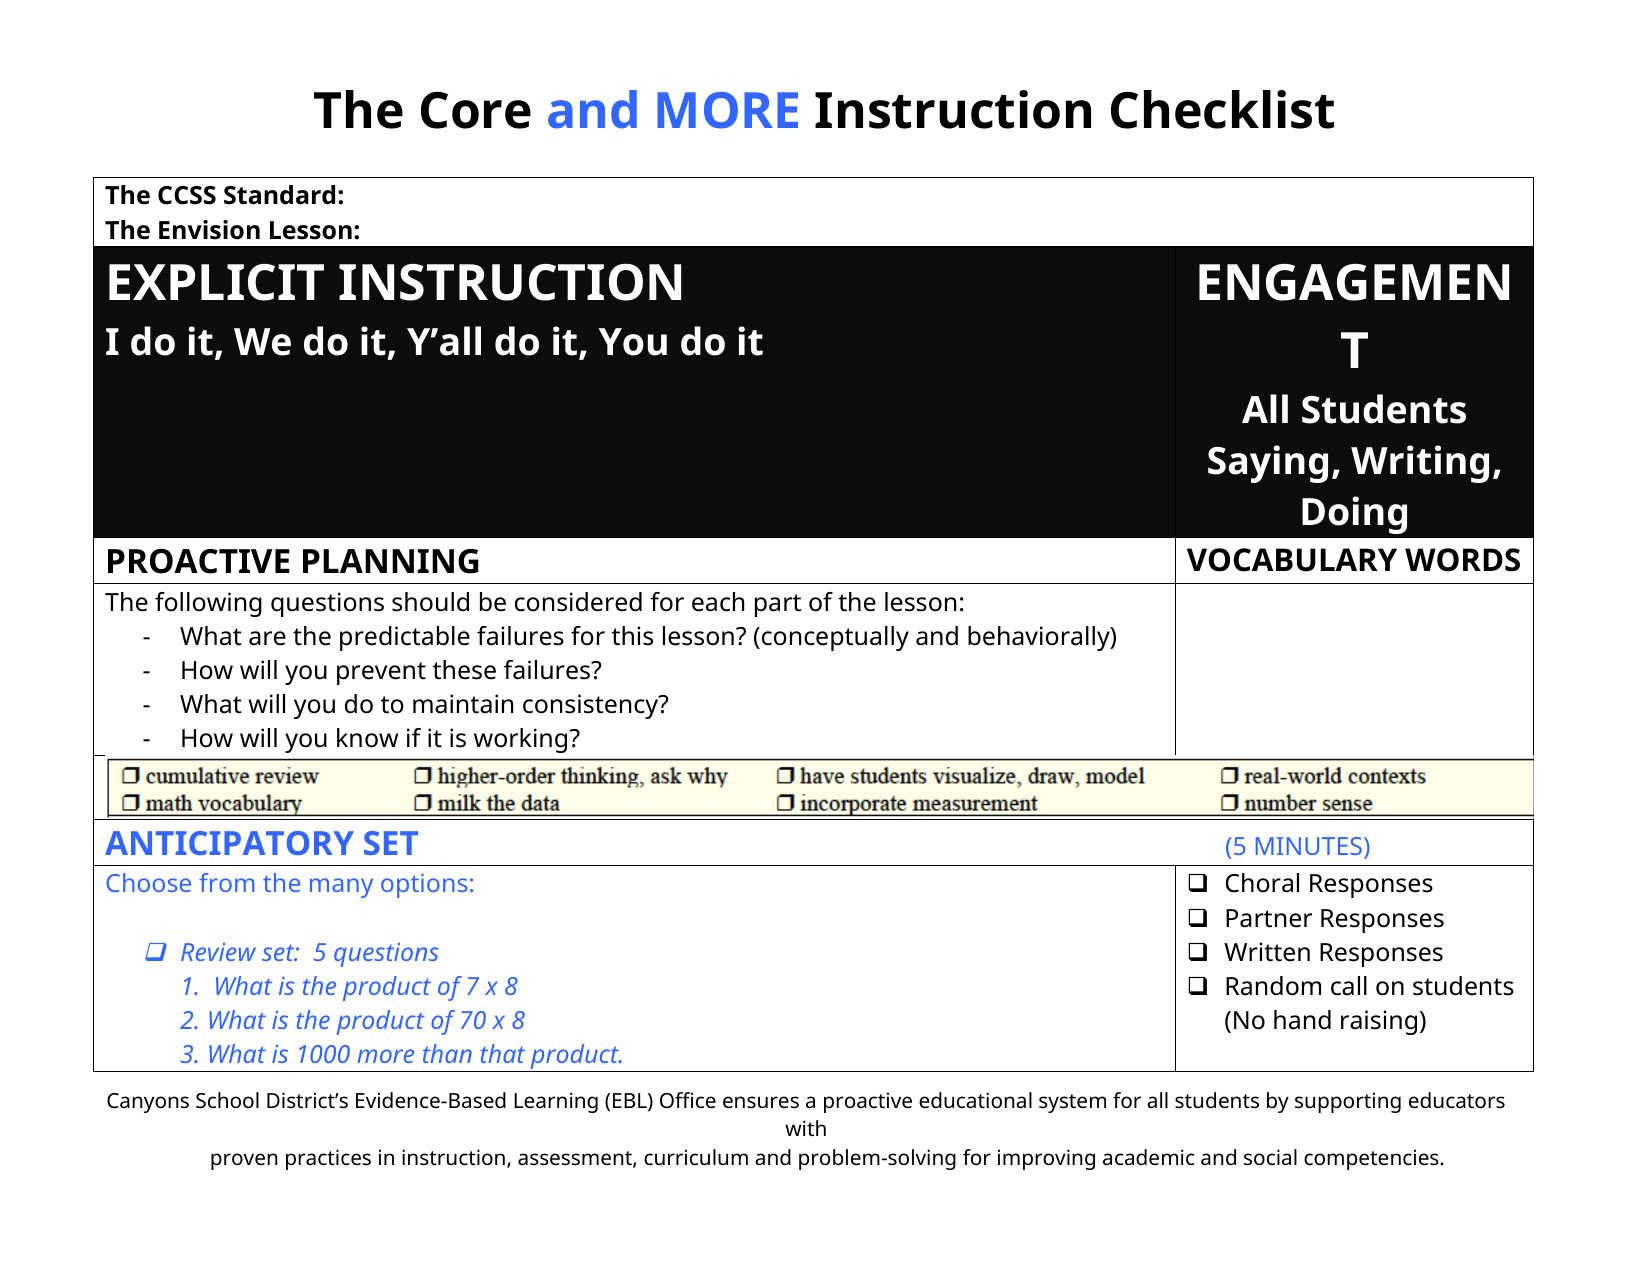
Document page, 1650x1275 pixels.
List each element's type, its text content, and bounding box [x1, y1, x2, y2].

table_cell ANTICIPATORY SET (5 MINUTES) [94, 820, 1533, 865]
table_header The CCSS Standard: The Envision Lesson: [94, 178, 1533, 246]
table_cell The following questions should be considered for each part of the lesson: What are the predictable failures for this lesson? (conceptually and behaviorally) How will you prevent these failures? What will you do to maintain consistency? How will you know if it is working? [94, 584, 1175, 754]
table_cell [94, 866, 1175, 1071]
table_cell VOCABULARY WORDS [1176, 538, 1533, 583]
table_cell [1176, 866, 1533, 1071]
table_cell PROACTIVE PLANNING [94, 538, 1175, 583]
table_cell ENGAGEMENT All Students Saying, Writing, Doing [1176, 248, 1533, 537]
picture [105, 755, 1534, 819]
table_cell [94, 756, 105, 819]
text The Core and MORE Instruction Checklist [105, 75, 1545, 143]
table_cell [1176, 584, 1533, 754]
table_cell EXPLICIT INSTRUCTION I do it, We do it, Y’all do it, You do it [94, 248, 1175, 537]
